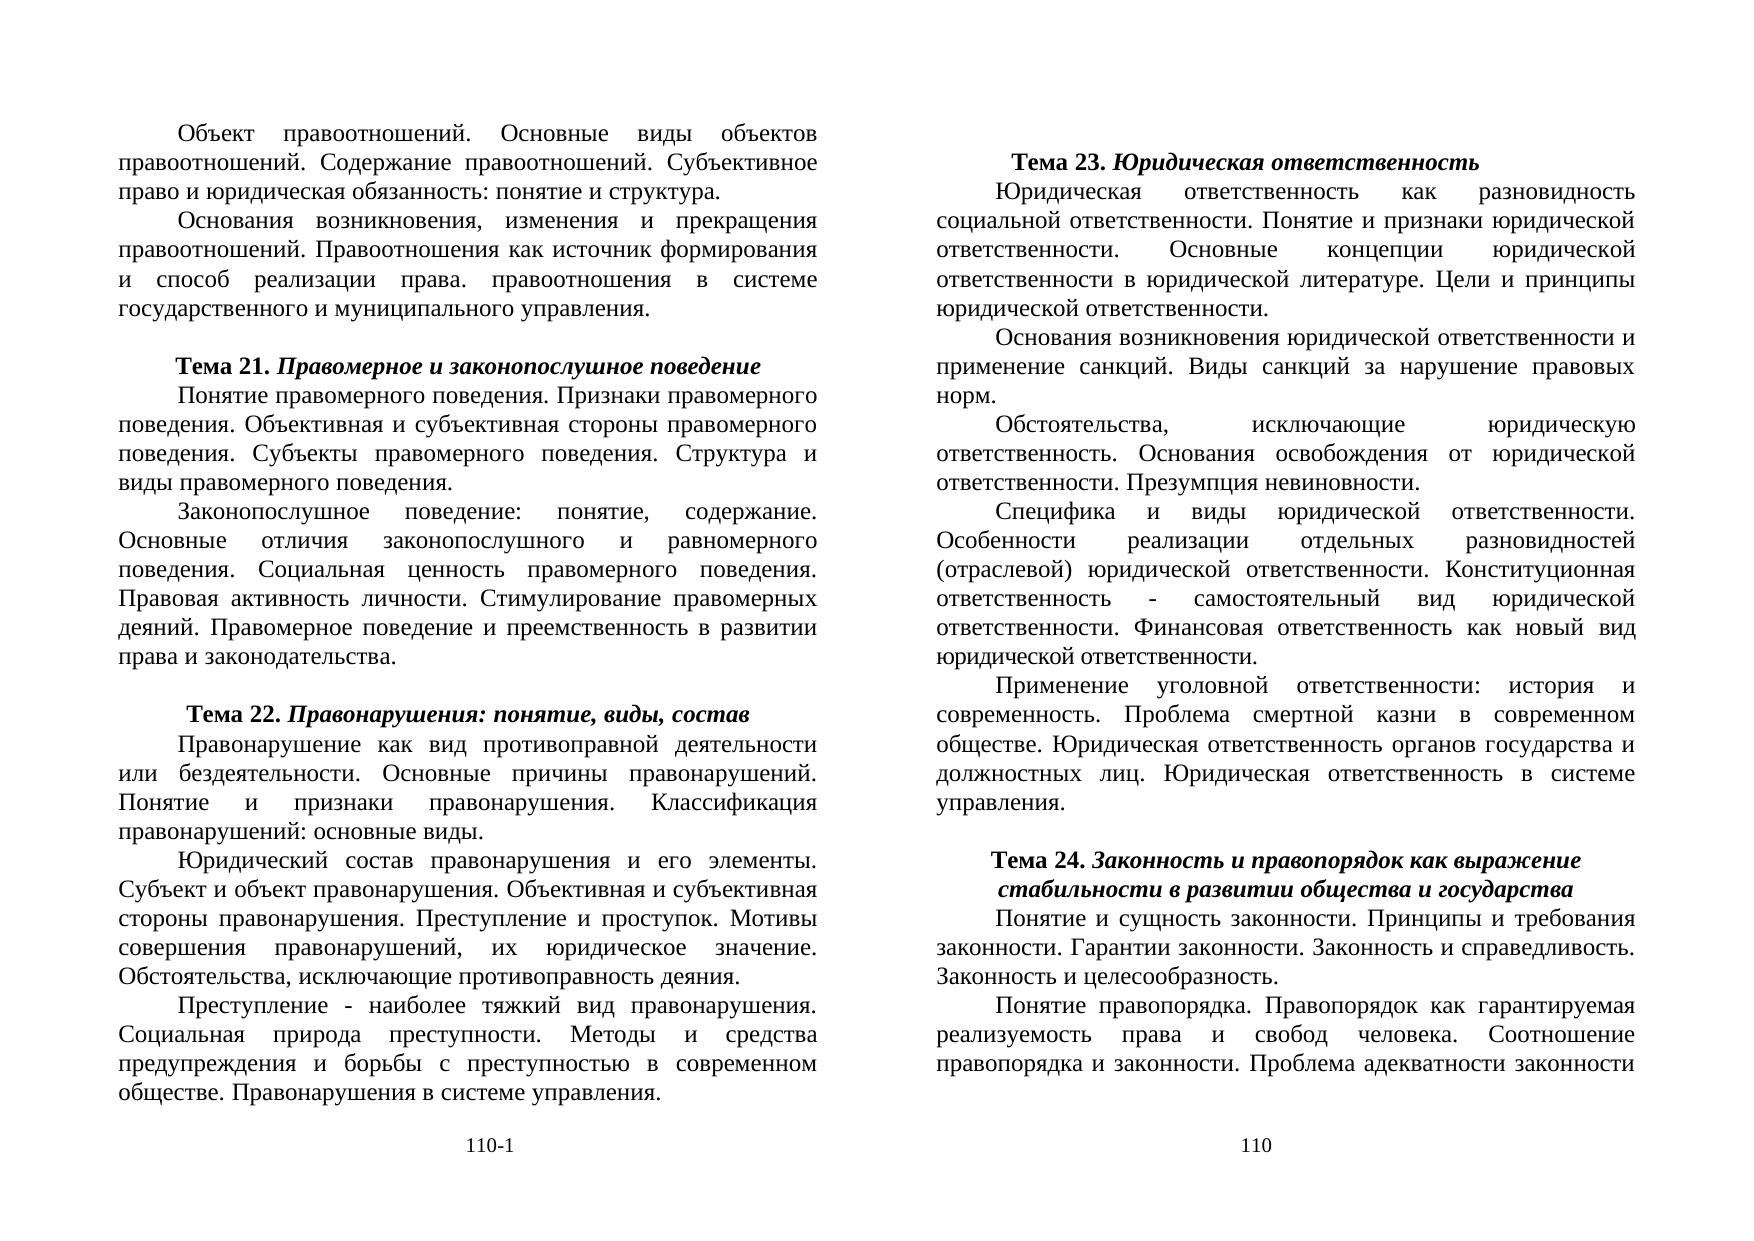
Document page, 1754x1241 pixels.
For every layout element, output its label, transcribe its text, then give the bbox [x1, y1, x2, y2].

text Юридическая ответственность как разновидность социальной ответственности. Понятие и признаки юридической ответственности. Основные концепции юридической ответственности в юридической литературе. Цели и принципы юридической ответственности. [936, 176, 1636, 322]
text Законопослушное поведение: понятие, содержание. Основные отличия законопослушного и равномерного поведения. Социальная ценность правомерного поведения. Правовая активность личности. Стимулирование правомерных деяний. Правомерное поведение и преемственность в развитии права и законодательства. [118, 496, 818, 670]
text Понятие и сущность законности. Принципы и требования законности. Гарантии законности. Законность и справедливость. Законность и целесообразность. [936, 903, 1636, 990]
text Основания возникновения юридической ответственности и применение санкций. Виды санкций за нарушение правовых норм. [936, 322, 1636, 409]
text Объект правоотношений. Основные виды объектов правоотношений. Содержание правоотношений. Субъективное право и юридическая обязанность: понятие и структура. [118, 118, 818, 205]
text Тема 21. Правомерное и законопослушное поведение [118, 351, 818, 380]
text Тема 23. Юридическая ответственность [936, 147, 1636, 176]
text Тема 24. Законность и правопорядок как выражение стабильности в развитии общества и государства [936, 845, 1636, 903]
text Правонарушение как вид противоправной деятельности или бездеятельности. Основные причины правонарушений. Понятие и признаки правонарушения. Классификация правонарушений: основные виды. [118, 728, 818, 845]
text Тема 22. Правонарушения: понятие, виды, состав [118, 699, 818, 728]
text Преступление - наиболее тяжкий вид правонарушения. Социальная природа преступности. Методы и средства предупреждения и борьбы с преступностью в современном обществе. Правонарушения в системе управления. [118, 990, 818, 1106]
text Применение уголовной ответственности: история и современность. Проблема смертной казни в современном обществе. Юридическая ответственность органов государства и должностных лиц. Юридическая ответственность в системе управления. [936, 670, 1636, 816]
text Юридический состав правонарушения и его элементы. Субъект и объект правонарушения. Объективная и субъективная стороны правонарушения. Преступление и проступок. Мотивы совершения правонарушений, их юридическое значение. Обстоятельства, исключающие противоправность деяния. [118, 845, 818, 990]
text Обстоятельства, исключающие юридическую ответственность. Основания освобождения от юридической ответственности. Презумпция невиновности. [936, 409, 1636, 496]
text Основания возникновения, изменения и прекращения правоотношений. Правоотношения как источник формирования и способ реализации права. правоотношения в системе государственного и муниципального управления. [118, 205, 818, 322]
text Понятие правомерного поведения. Признаки правомерного поведения. Объективная и субъективная стороны правомерного поведения. Субъекты правомерного поведения. Структура и виды правомерного поведения. [118, 380, 818, 496]
text Специфика и виды юридической ответственности. Особенности реализации отдельных разновидностей (отраслевой) юридической ответственности. Конституционная ответственность - самостоятельный вид юридической ответственности. Финансовая ответственность как новый вид юридической ответственности. [936, 496, 1636, 670]
